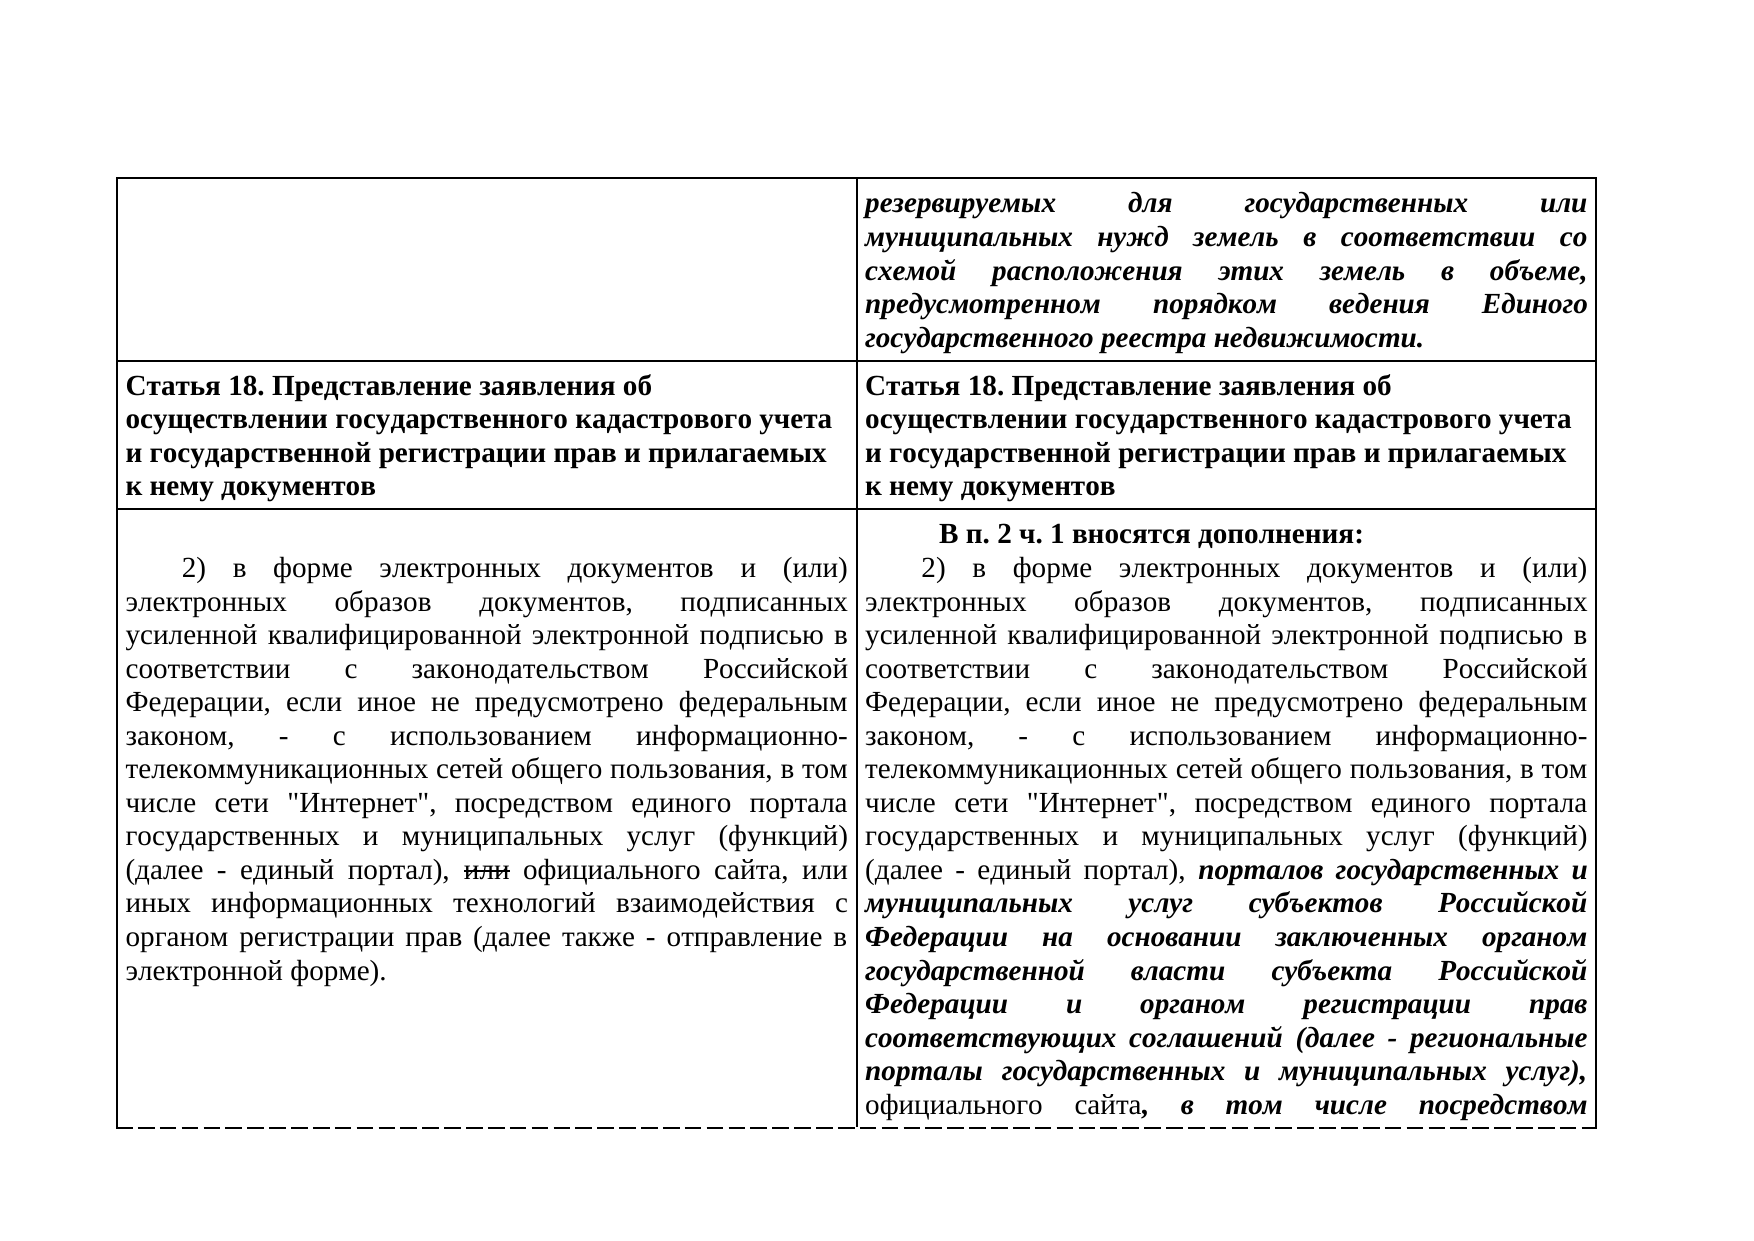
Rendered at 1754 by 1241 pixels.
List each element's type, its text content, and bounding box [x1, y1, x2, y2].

table_cell Статья 18. Представление заявления об осуществлении государственного кадастрового учета и государственной регистрации прав и прилагаемых к нему документов [858, 362, 1595, 508]
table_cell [118, 179, 856, 359]
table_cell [118, 510, 856, 1127]
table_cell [858, 510, 1595, 1127]
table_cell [858, 179, 1595, 359]
table_cell Статья 18. Представление заявления об осуществлении государственного кадастрового учета и государственной регистрации прав и прилагаемых к нему документов [118, 362, 856, 508]
